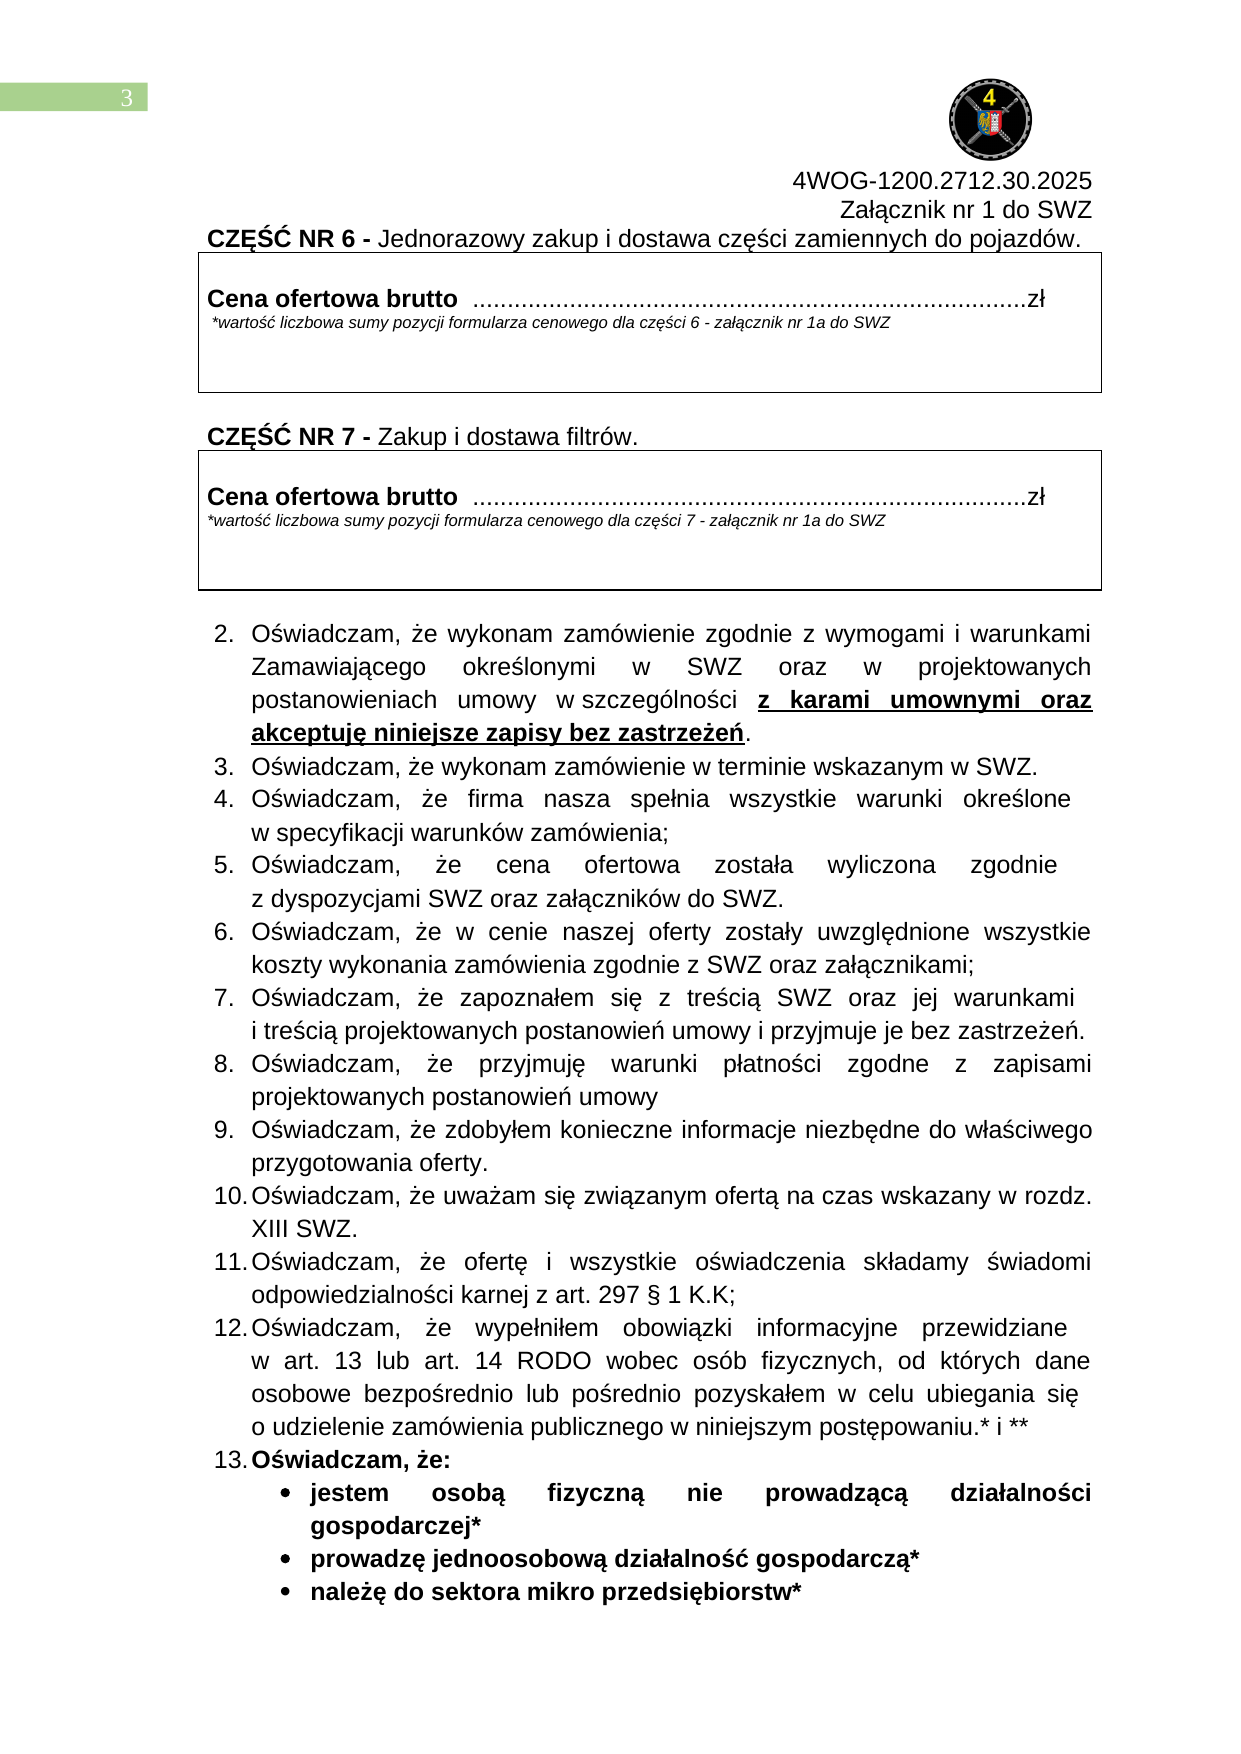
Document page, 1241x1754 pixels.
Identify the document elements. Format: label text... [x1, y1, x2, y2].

list Oświadczam, że zdobyłem konieczne informacje niezbędne do właściwego przygotowania oferty. [214, 1115, 1092, 1176]
list Oświadczam, że cena ofertowa została wyliczona zgodnie z dyspozycjami SWZ oraz załączników do SWZ. [214, 851, 1092, 912]
text *wartość liczbowa sumy pozycji formularza cenowego dla części 6 - załącznik nr 1a do SWZ [207, 313, 1092, 332]
list jestem osobą fizyczną nie prowadzącą działalności gospodarczej* [281, 1478, 1092, 1540]
text CZĘŚĆ NR 7 - Zakup i dostawa filtrów. [207, 421, 1092, 450]
text *wartość liczbowa sumy pozycji formularza cenowego dla części 7 - załącznik nr 1a do SWZ [207, 511, 1092, 530]
text CZĘŚĆ NR 6 - Jednorazowy zakup i dostawa części zamiennych do pojazdów. [207, 223, 1092, 252]
list Oświadczam, że przyjmuję warunki płatności zgodne z zapisami projektowanych postanowień umowy [214, 1049, 1092, 1110]
list prowadzę jednoosobową działalność gospodarczą* [281, 1544, 1092, 1573]
list Oświadczam, że wypełniłem obowiązki informacyjne przewidziane w art. 13 lub art. 14 RODO wobec osób fizycznych, od których dane osobowe bezpośrednio lub pośrednio pozyskałem w celu ubiegania się o udzielenie zamówienia publicznego w niniejszym postępowaniu.* i ** [214, 1313, 1092, 1441]
list Oświadczam, że zapoznałem się z treścią SWZ oraz jej warunkami i treścią projektowanych postanowień umowy i przyjmuje je bez zastrzeżeń. [214, 983, 1092, 1044]
list należę do sektora mikro przedsiębiorstw* [281, 1577, 1092, 1606]
list Oświadczam, że wykonam zamówienie w terminie wskazanym w SWZ. [214, 751, 1092, 780]
list Oświadczam, że uważam się związanym ofertą na czas wskazany w rozdz. XIII SWZ. [214, 1181, 1092, 1242]
picture [939, 73, 1040, 166]
text Cena ofertowa brutto ................................................................................zł [207, 284, 1092, 313]
list Oświadczam, że wykonam zamówienie zgodnie z wymogami i warunkami Zamawiającego określonymi w SWZ oraz w projektowanych postanowieniach umowy w szczególności z karami umownymi oraz akceptuję niniejsze zapisy bez zastrzeżeń. [214, 619, 1092, 747]
list Oświadczam, że ofertę i wszystkie oświadczenia składamy świadomi odpowiedzialności karnej z art. 297 § 1 K.K; [214, 1247, 1092, 1308]
text Cena ofertowa brutto ................................................................................zł [207, 482, 1092, 511]
list Oświadczam, że w cenie naszej oferty zostały uwzględnione wszystkie koszty wykonania zamówienia zgodnie z SWZ oraz załącznikami; [214, 917, 1092, 978]
list Oświadczam, że: [214, 1445, 1092, 1474]
list Oświadczam, że firma nasza spełnia wszystkie warunki określone w specyfikacji warunków zamówienia; [214, 784, 1092, 846]
